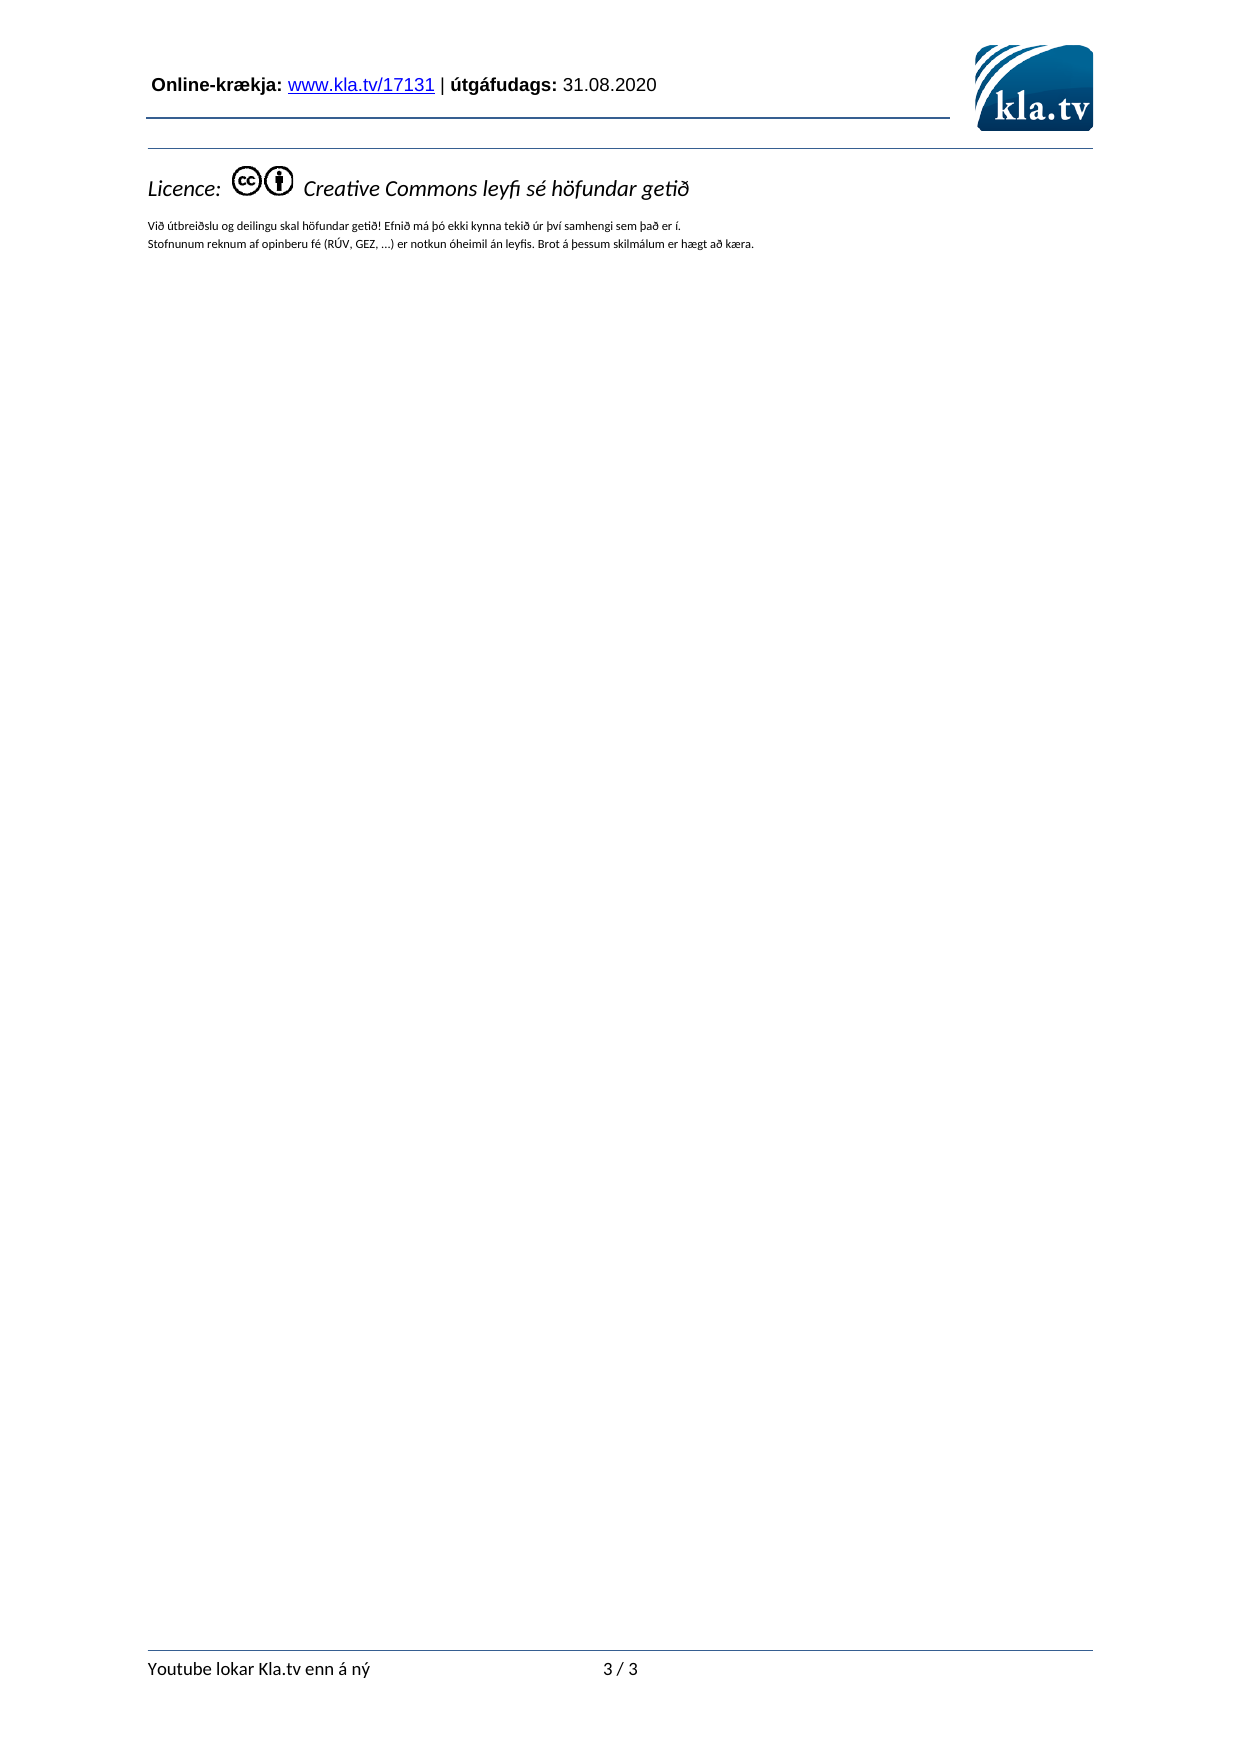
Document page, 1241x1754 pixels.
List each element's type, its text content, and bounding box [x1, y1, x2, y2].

text Við útbreiðslu og deilingu skal höfundar getið! Efnið má þó ekki kynna tekið úr því samhengi sem það er í. Stofnunum reknum af opinberu fé (RÚV, GEZ, ...) er notkun óheimil án leyfis. Brot á þessum skilmálum er hægt að kæra. [148, 218, 1093, 251]
text Licence: Creative Commons leyfi sé höfundar getið [148, 149, 1093, 202]
